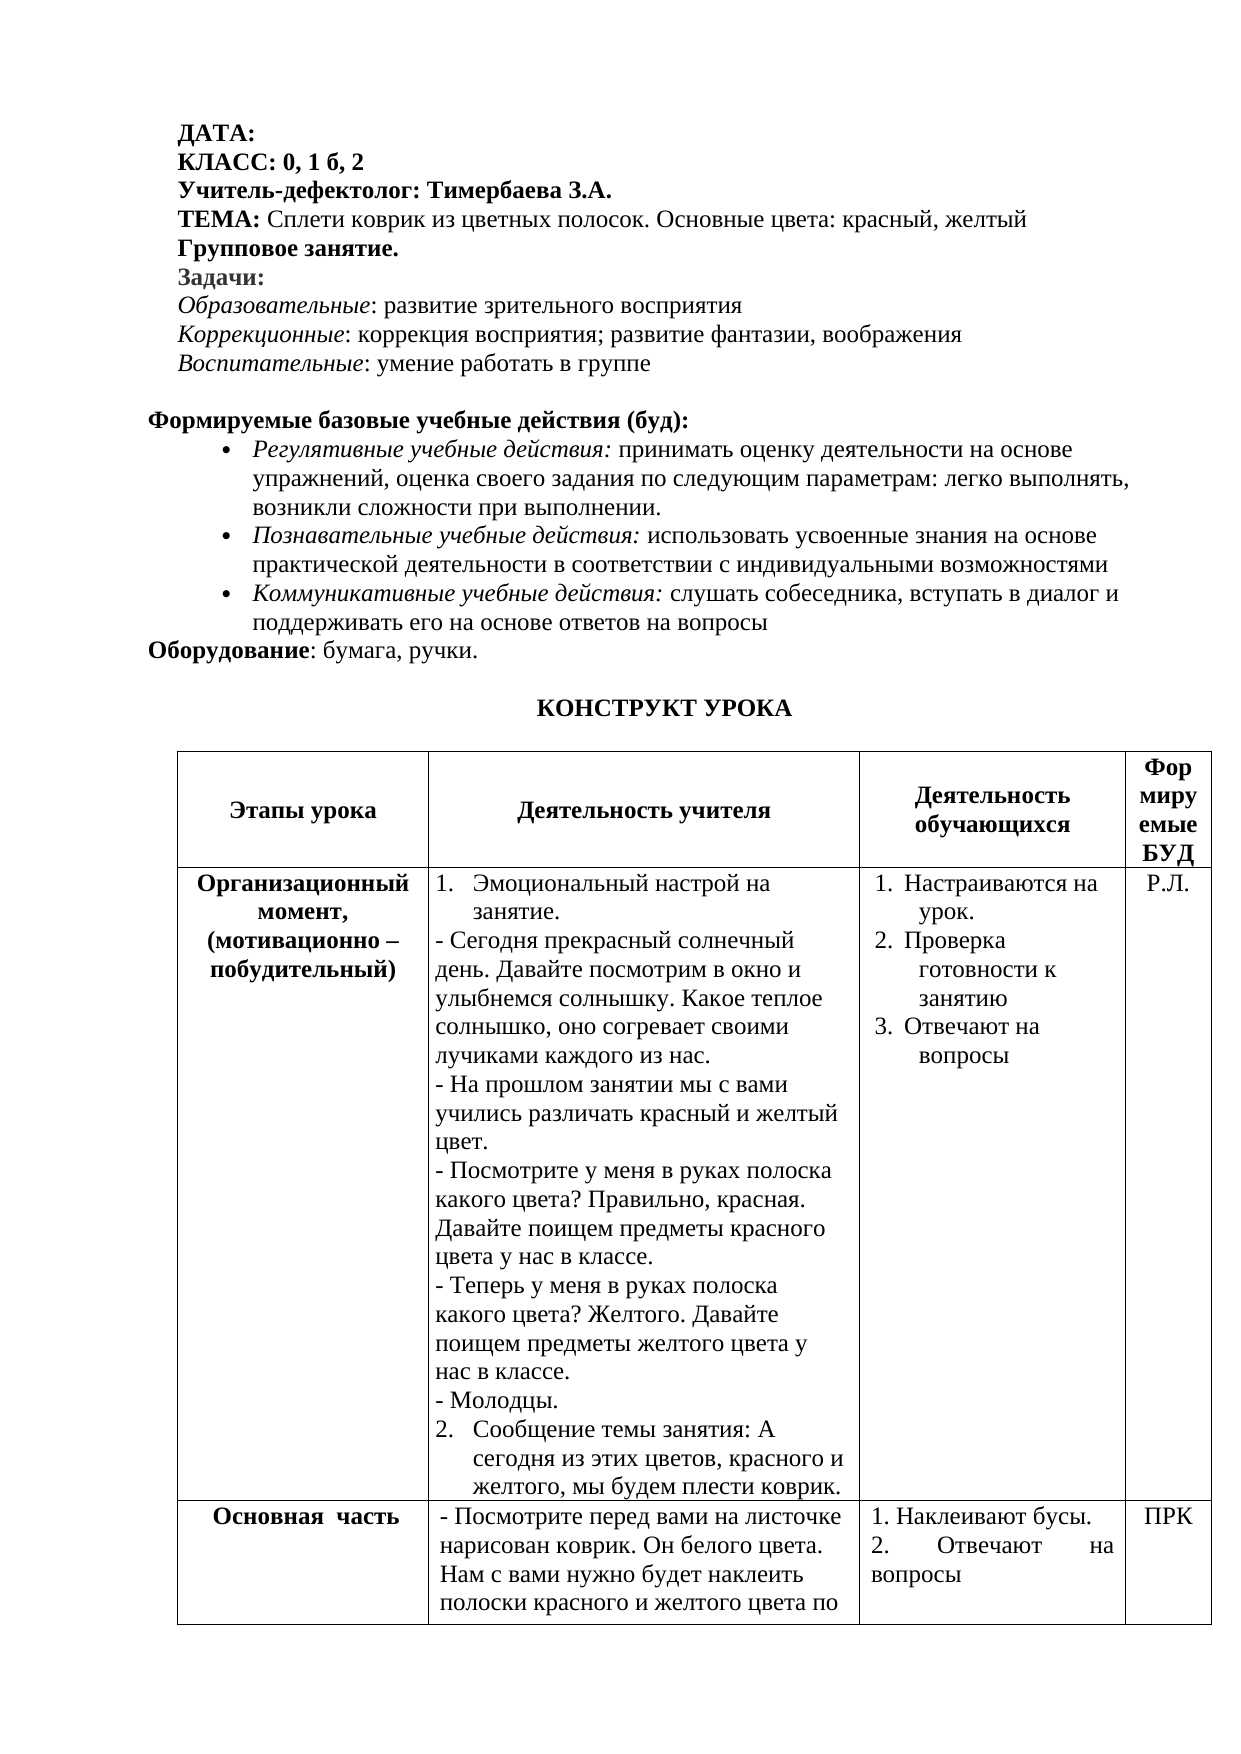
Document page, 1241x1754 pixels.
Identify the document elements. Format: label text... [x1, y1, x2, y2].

list Познавательные учебные действия: использовать усвоенные знания на основе практической деятельности в соответствии с индивидуальными возможностями [223, 521, 1152, 578]
table_cell ПРК [1126, 1501, 1211, 1624]
text ДАТА: [177, 118, 1152, 147]
list Коммуникативные учебные действия: слушать собеседника, вступать в диалог и поддерживать его на основе ответов на вопросы [223, 578, 1152, 636]
text Коррекционные: коррекция восприятия; развитие фантазии, воображения [177, 319, 1152, 348]
text ТЕМА: Сплети коврик из цветных полосок. Основные цвета: красный, желтый [177, 204, 1152, 233]
list Регулятивные учебные действия: принимать оценку деятельности на основе упражнений, оценка своего задания по следующим параметрам: легко выполнять, возникли сложности при выполнении. [223, 434, 1152, 521]
text Задачи: [177, 262, 1152, 291]
text КОНСТРУКТ УРОКА [177, 693, 1152, 722]
text Формируемые базовые учебные действия (буд): [148, 406, 1152, 434]
table_cell Настраиваются на урок. Проверка готовности к занятию Отвечают на вопросы [860, 868, 1125, 1500]
table_header Деятельность учителя [429, 752, 859, 867]
text КЛАСС: 0, 1 б, 2 [177, 147, 1152, 176]
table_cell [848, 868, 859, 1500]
table_header Деятельность обучающихся [860, 752, 1125, 867]
text Образовательные: развитие зрительного восприятия [177, 291, 1152, 319]
table_header Этапы урока [178, 752, 428, 867]
table_header Формируемые БУД [1126, 752, 1211, 867]
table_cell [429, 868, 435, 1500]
text Воспитательные: умение работать в группе [177, 348, 1152, 377]
text Оборудование: бумага, ручки. [148, 636, 1152, 664]
text Групповое занятие. [177, 233, 1152, 262]
table_cell Организационный момент, (мотивационно – побудительный) [178, 868, 428, 1500]
table_cell Основная часть [178, 1501, 428, 1624]
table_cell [860, 1501, 1125, 1624]
text Учитель-дефектолог: Тимербаева З.А. [177, 176, 1152, 204]
table_cell Р.Л. [1126, 868, 1211, 1500]
